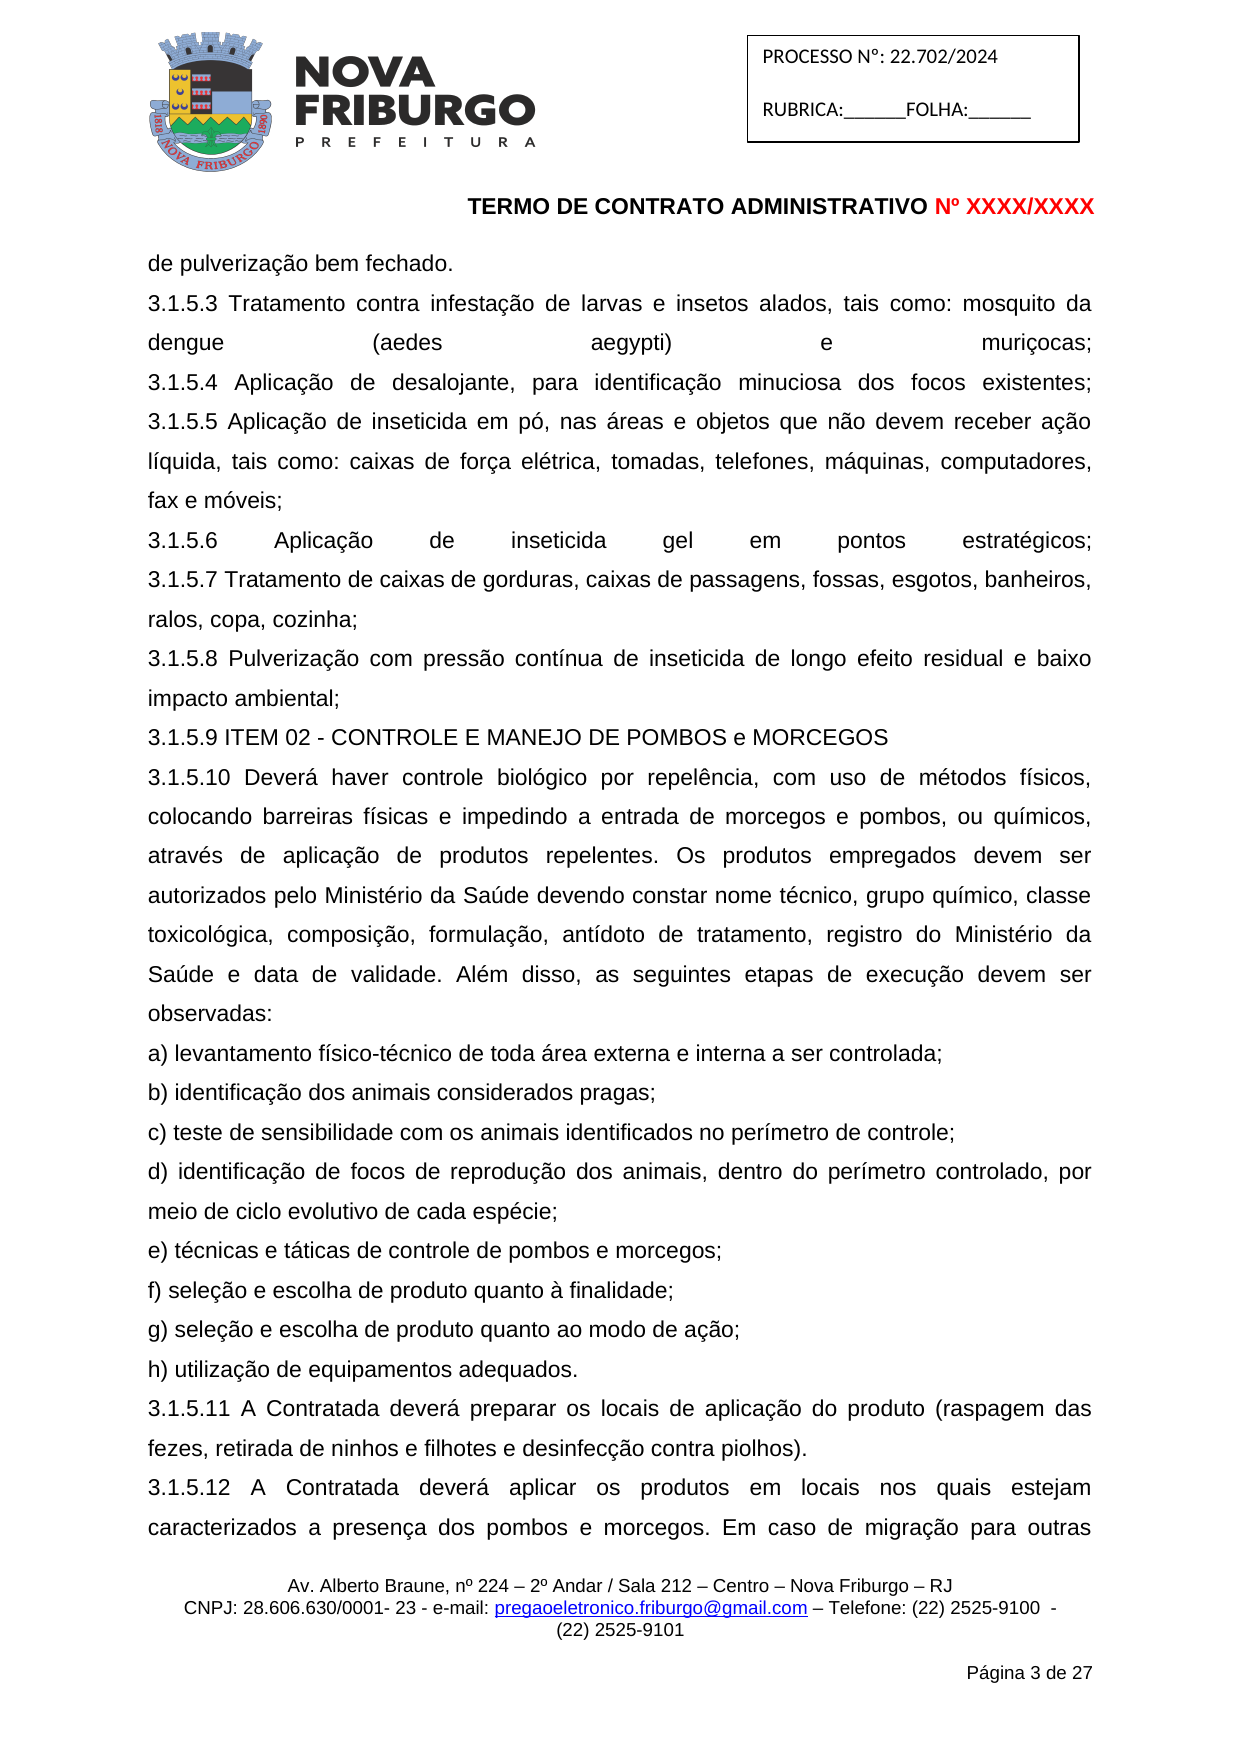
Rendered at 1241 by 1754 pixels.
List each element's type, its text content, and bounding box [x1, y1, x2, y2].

list h) utilização de equipamentos adequados. [148, 1356, 1092, 1382]
list 3.1.5.3 Tratamento contra infestação de larvas e insetos alados, tais como: mosquito da dengue (aedes aegypti) e muriçocas; 3.1.5.4 Aplicação de desalojante, para identificação minuciosa dos focos existentes; 3.1.5.5 Aplicação de inseticida em pó, nas áreas e objetos que não devem receber ação líquida, tais como: caixas de força elétrica, tomadas, telefones, máquinas, computadores, fax e móveis; [148, 290, 1092, 513]
text 3.1.5.10 Deverá haver controle biológico por repelência, com uso de métodos físicos, colocando barreiras físicas e impedindo a entrada de morcegos e pombos, ou químicos, através de aplicação de produtos repelentes. Os produtos empregados devem ser autorizados pelo Ministério da Saúde devendo constar nome técnico, grupo químico, classe toxicológica, composição, formulação, antídoto de tratamento, registro do Ministério da Saúde e data de validade. Além disso, as seguintes etapas de execução devem ser observadas: [148, 763, 1092, 1027]
list 3.1.5.6 Aplicação de inseticida gel em pontos estratégicos; 3.1.5.7 Tratamento de caixas de gorduras, caixas de passagens, fossas, esgotos, banheiros, ralos, copa, cozinha; [148, 527, 1092, 632]
list a) levantamento físico-técnico de toda área externa e interna a ser controlada; [148, 1040, 1092, 1066]
text 3.1.5.9 ITEM 02 - CONTROLE E MANEJO DE POMBOS e MORCEGOS [148, 724, 1092, 750]
picture [134, 26, 550, 174]
list b) identificação dos animais considerados pragas; [148, 1079, 1092, 1106]
list c) teste de sensibilidade com os animais identificados no perímetro de controle; [148, 1119, 1092, 1145]
list d) identificação de focos de reprodução dos animais, dentro do perímetro controlado, por meio de ciclo evolutivo de cada espécie; [148, 1158, 1092, 1224]
text 3.1.5.8 Pulverização com pressão contínua de inseticida de longo efeito residual e baixo impacto ambiental; [148, 645, 1092, 711]
list f) seleção e escolha de produto quanto à finalidade; [148, 1277, 1092, 1303]
list e) técnicas e táticas de controle de pombos e morcegos; [148, 1237, 1092, 1263]
list g) seleção e escolha de produto quanto ao modo de ação; [148, 1316, 1092, 1342]
list 3.1.5.11 A Contratada deverá preparar os locais de aplicação do produto (raspagem das fezes, retirada de ninhos e filhotes e desinfecção contra piolhos). [148, 1395, 1092, 1461]
